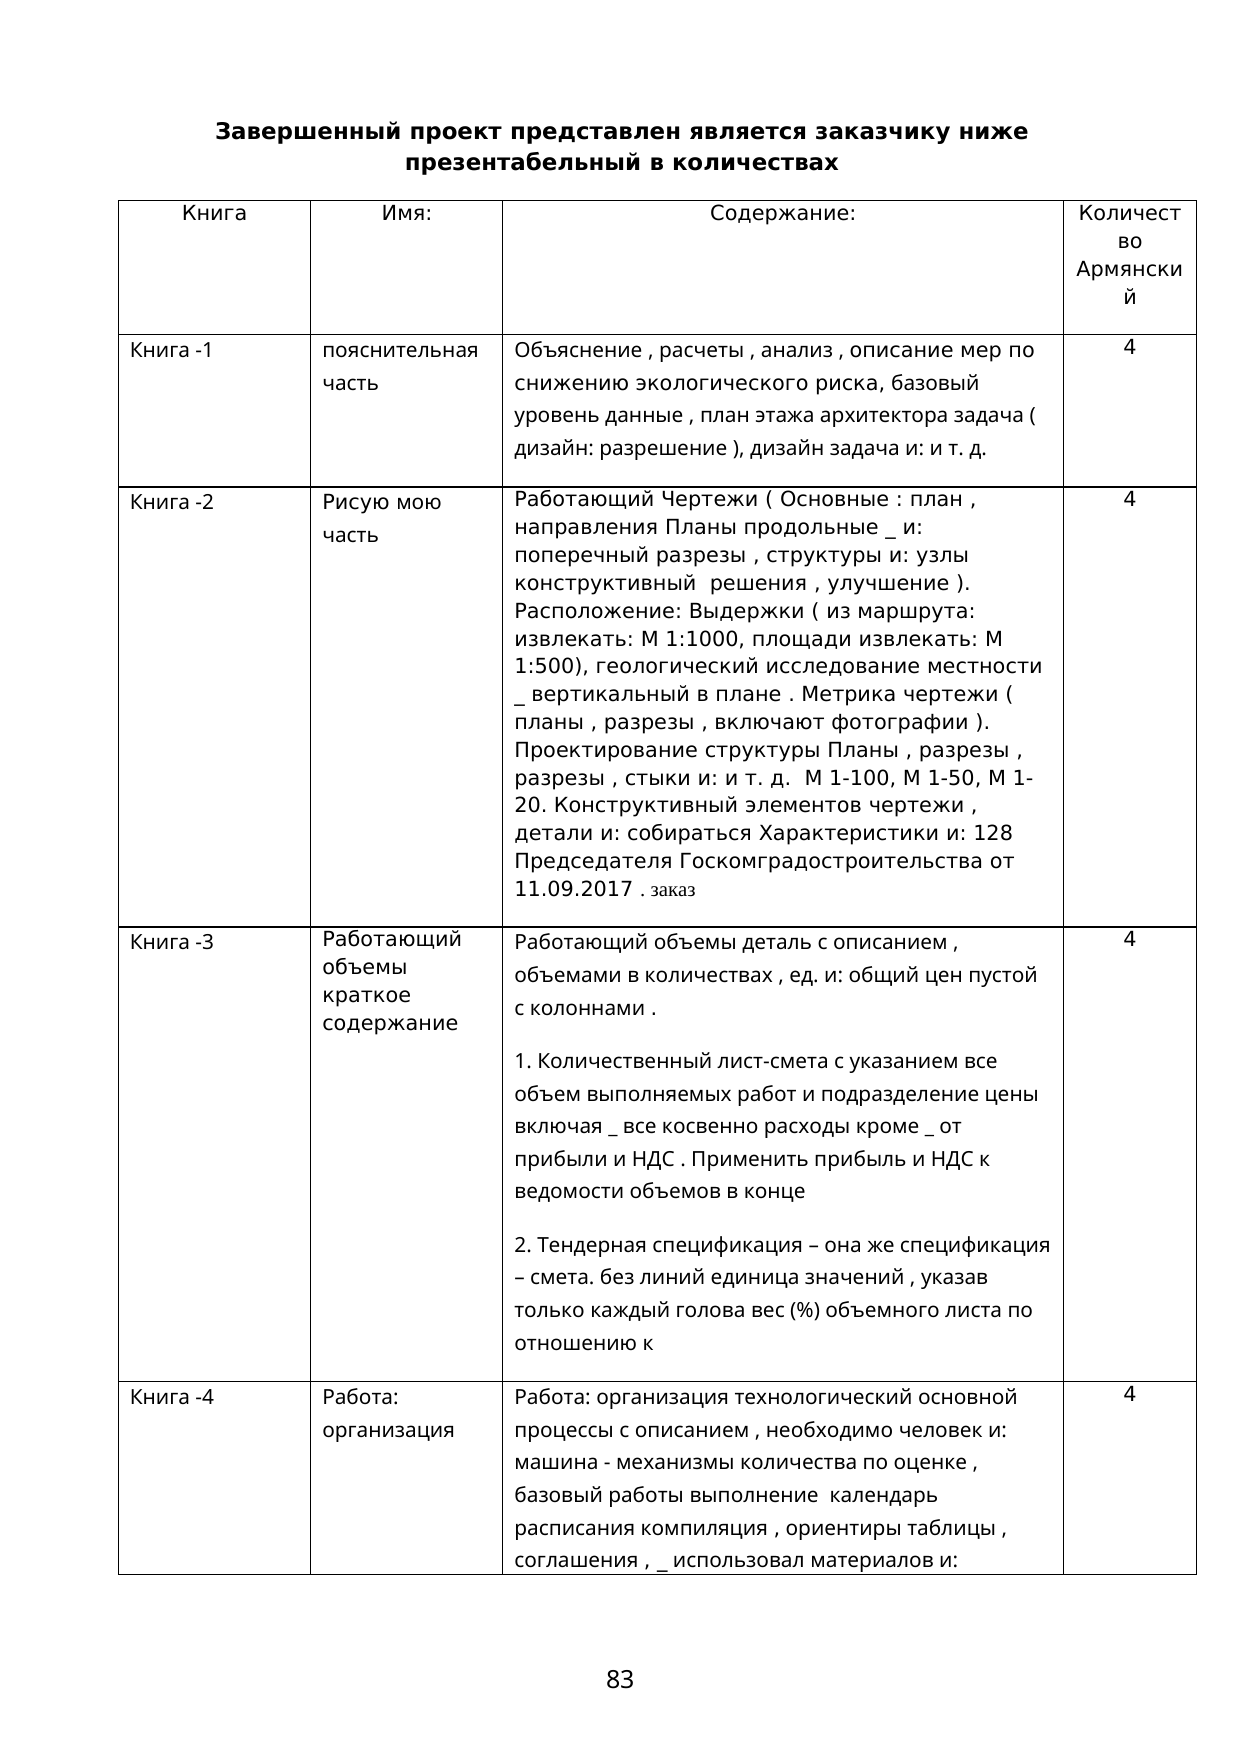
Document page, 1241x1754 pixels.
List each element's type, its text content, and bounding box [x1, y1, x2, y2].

table_cell Книга -3 [119, 928, 310, 1381]
table_cell Книга -4 [119, 1382, 310, 1574]
table_cell 4 [1064, 1382, 1196, 1574]
table_cell Рисую мою часть [311, 488, 502, 926]
table_cell 4 [1064, 335, 1196, 486]
table_cell 4 [1064, 488, 1196, 926]
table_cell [503, 1382, 1063, 1574]
table_header Количество Армянский [1064, 201, 1196, 334]
table_cell 4 [1064, 928, 1196, 1381]
table_header Содержание: [503, 201, 1063, 334]
table_cell Книга -2 [119, 488, 310, 926]
table_cell Объяснение , расчеты , анализ , описание мер по снижению экологического риска, базовый уровень данные , план этажа архитектора задача ( дизайн: разрешение ), дизайн задача и: и т. д. [503, 335, 1063, 486]
table_cell Работающий объемы деталь с описанием , объемами в количествах , ед. и: общий цен пустой с колоннами . 1. Количественный лист-смета с указанием все объем выполняемых работ и подразделение цены включая _ все косвенно расходы кроме _ от прибыли и НДС . Применить прибыль и НДС к ведомости объемов в конце 2. Тендерная спецификация – она же спецификация – смета. без линий единица значений , указав только каждый голова вес (%) объемного листа по отношению к [503, 928, 1063, 1381]
table_cell Работающий Чертежи ( Основные : план , направления Планы продольные _ и: поперечный разрезы , структуры и: узлы конструктивный решения , улучшение ). Расположение: Выдержки ( из маршрута: извлекать: М 1:1000, площади извлекать: М 1:500), геологический исследование местности _ вертикальный в плане . Метрика чертежи ( планы , разрезы , включают фотографии ). Проектирование структуры Планы , разрезы , разрезы , стыки и: и т. д. М 1-100, М 1-50, М 1-20. Конструктивный элементов чертежи , детали и: собираться Характеристики и: 128 Председателя Госкомградостроительства от 11.09.2017 . заказ [503, 488, 1063, 926]
table_header Имя: [311, 201, 502, 334]
table_header Книга [119, 201, 310, 334]
text Завершенный проект представлен является заказчику ниже презентабельный в количествах [151, 118, 1092, 175]
table_cell пояснительная часть [311, 335, 502, 486]
table_cell Книга -1 [119, 335, 310, 486]
table_cell Работа: организация [311, 1382, 502, 1574]
table_cell Работающий объемы краткое содержание [311, 928, 502, 1381]
